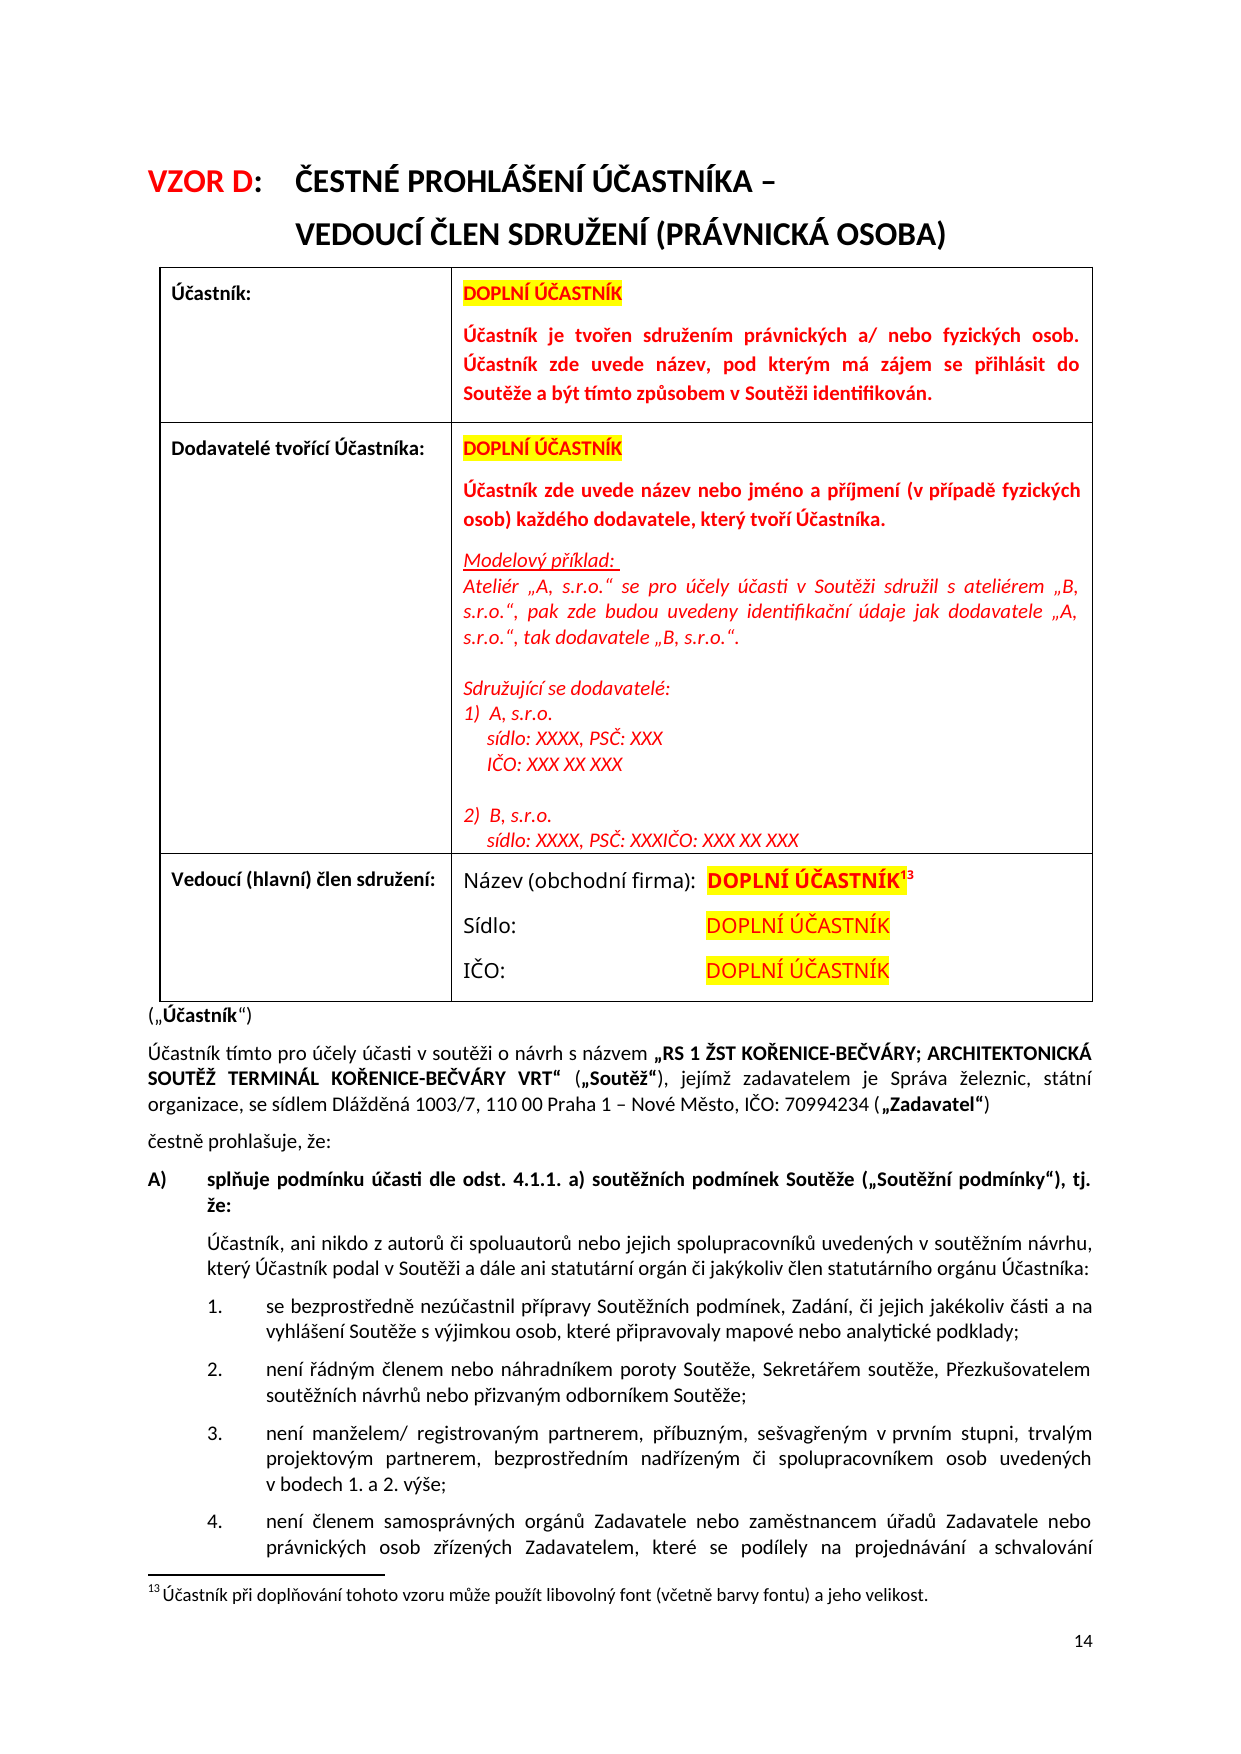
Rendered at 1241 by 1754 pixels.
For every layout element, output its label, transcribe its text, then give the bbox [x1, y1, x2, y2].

text čestně prohlašuje, že: [148, 1129, 1092, 1154]
table_cell DOPLNÍ ÚČASTNÍK Účastník zde uvede název nebo jméno a příjmení (v případě fyzických osob) každého dodavatele, který tvoří Účastníka. Modelový příklad: Ateliér „A, s.r.o.“ se pro účely účasti v Soutěži sdružil s ateliérem „B, s.r.o.“, pak zde budou uvedeny identifikační údaje jak dodavatele „A, s.r.o.“, tak dodavatele „B, s.r.o.“. Sdružující se dodavatelé: 1) A, s.r.o. sídlo: XXXX, PSČ: XXX IČO: XXX XX XXX 2) B, s.r.o. sídlo: XXXX, PSČ: XXXIČO: XXX XX XXX [452, 423, 1092, 853]
text Účastník tímto pro účely účasti v soutěži o návrh s názvem „RS 1 ŽST KOŘENICE-BEČVÁRY; ARCHITEKTONICKÁ SOUTĚŽ TERMINÁL KOŘENICE-BEČVÁRY VRT“ („Soutěž“), jejímž zadavatelem je Správa železnic, státní organizace, se sídlem Dlážděná 1003/7, 110 00 Praha 1 – Nové Město, IČO: 70994234 („Zadavatel“) [148, 1040, 1092, 1116]
table_cell Vedoucí (hlavní) člen sdružení: [161, 854, 451, 1001]
table_cell Dodavatelé tvořící Účastníka: [161, 423, 451, 853]
table_cell Název (obchodní firma): DOPLNÍ ÚČASTNÍK Sídlo: DOPLNÍ ÚČASTNÍK IČO: DOPLNÍ ÚČASTNÍK [452, 854, 1092, 1001]
list není manželem/ registrovaným partnerem, příbuzným, sešvagřeným v prvním stupni, trvalým projektovým partnerem, bezprostředním nadřízeným či spolupracovníkem osob uvedených v bodech 1. a 2. výše; [207, 1420, 1092, 1496]
list se bezprostředně nezúčastnil přípravy Soutěžních podmínek, Zadání, či jejich jakékoliv části a na vyhlášení Soutěže s výjimkou osob, které připravovaly mapové nebo analytické podklady; [207, 1293, 1092, 1344]
text („Účastník“) [148, 1002, 1092, 1027]
table_header Účastník: [161, 268, 451, 422]
list splňuje podmínku účasti dle odst. 4.1.1. a) soutěžních podmínek Soutěže („Soutěžní podmínky“), tj. že: [148, 1167, 1092, 1217]
list Účastník, ani nikdo z autorů či spoluautorů nebo jejich spolupracovníků uvedených v soutěžním návrhu, který Účastník podal v Soutěži a dále ani statutární orgán či jakýkoliv člen statutárního orgánu Účastníka: [207, 1230, 1092, 1281]
text VZOR D: Čestné prohlášení ÚČASTNÍKA – [148, 160, 1092, 201]
table_header DOPLNÍ ÚČASTNÍK Účastník je tvořen sdružením právnických a/ nebo fyzických osob. Účastník zde uvede název, pod kterým má zájem se přihlásit do Soutěže a být tímto způsobem v Soutěži identifikován. [452, 268, 1092, 422]
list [207, 1509, 1092, 1559]
list není řádným členem nebo náhradníkem poroty Soutěže, Sekretářem soutěže, Přezkušovatelem soutěžních návrhů nebo přizvaným odborníkem Soutěže; [207, 1357, 1092, 1407]
text vedoucí člen sdružení (právnická osoba) [221, 213, 1092, 254]
